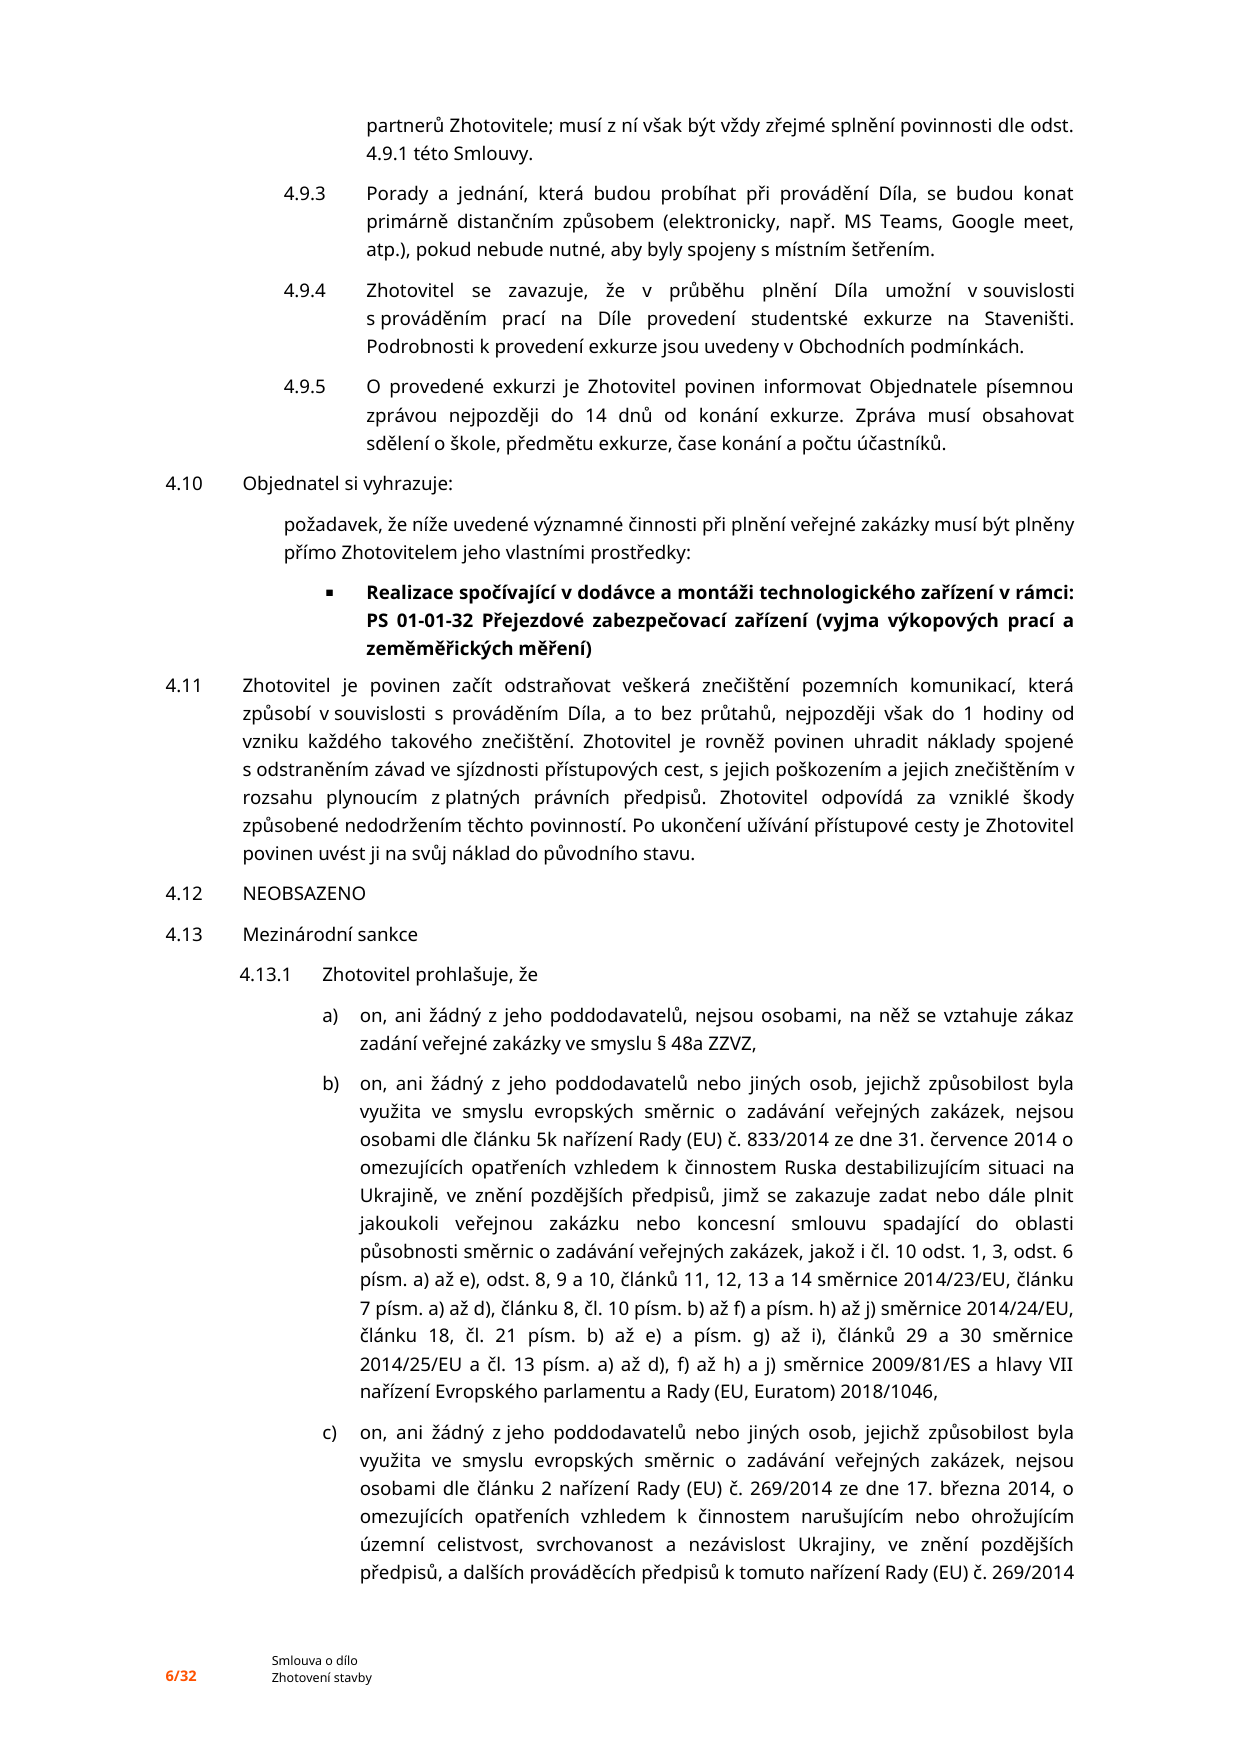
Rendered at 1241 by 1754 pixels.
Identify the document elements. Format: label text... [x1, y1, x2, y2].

list O provedené exkurzi je Zhotovitel povinen informovat Objednatele písemnou zprávou nejpozději do 14 dnů od konání exkurze. Zpráva musí obsahovat sdělení o škole, předmětu exkurze, čase konání a počtu účastníků. [283, 374, 1075, 455]
list on, ani žádný z jeho poddodavatelů, nejsou osobami, na něž se vztahuje zákaz zadání veřejné zakázky ve smyslu § 48a ZZVZ, [322, 1002, 1075, 1056]
list Realizace spočívající v dodávce a montáži technologického zařízení v rámci: PS 01-01-32 Přejezdové zabezpečovací zařízení (vyjma výkopových prací a zeměměřických měření) [325, 579, 1075, 661]
list Zhotovitel prohlašuje, že [239, 962, 1075, 987]
list on, ani žádný z jeho poddodavatelů nebo jiných osob, jejichž způsobilost byla využita ve smyslu evropských směrnic o zadávání veřejných zakázek, nejsou osobami dle článku 5k nařízení Rady (EU) č. 833/2014 ze dne 31. července 2014 o omezujících opatřeních vzhledem k činnostem Ruska destabilizujícím situaci na Ukrajině, ve znění pozdějších předpisů, jimž se zakazuje zadat nebo dále plnit jakoukoli veřejnou zakázku nebo koncesní smlouvu spadající do oblasti působnosti směrnic o zadávání veřejných zakázek, jakož i čl. 10 odst. 1, 3, odst. 6 písm. a) až e), odst. 8, 9 a 10, článků 11, 12, 13 a 14 směrnice 2014/23/EU, článku 7 písm. a) až d), článku 8, čl. 10 písm. b) až f) a písm. h) až j) směrnice 2014/24/EU, článku 18, čl. 21 písm. b) až e) a písm. g) až i), článků 29 a 30 směrnice 2014/25/EU a čl. 13 písm. a) až d), f) až h) a j) směrnice 2009/81/ES a hlavy VII nařízení Evropského parlamentu a Rady (EU, Euratom) 2018/1046, [322, 1071, 1075, 1404]
list Objednatel si vyhrazuje: [165, 470, 1075, 496]
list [322, 1419, 1075, 1585]
list Zhotovitel se zavazuje, že v průběhu plnění Díla umožní v souvislosti s prováděním prací na Díle provedení studentské exkurze na Staveništi. Podrobnosti k provedení exkurze jsou uvedeny v Obchodních podmínkách. [283, 277, 1075, 359]
list Porady a jednání, která budou probíhat při provádění Díla, se budou konat primárně distančním způsobem (elektronicky, např. MS Teams, Google meet, atp.), pokud nebude nutné, aby byly spojeny s místním šetřením. [283, 181, 1075, 262]
list požadavek, že níže uvedené významné činnosti při plnění veřejné zakázky musí být plněny přímo Zhotovitelem jeho vlastními prostředky: [283, 511, 1075, 564]
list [283, 112, 1075, 166]
list Zhotovitel je povinen začít odstraňovat veškerá znečištění pozemních komunikací, která způsobí v souvislosti s prováděním Díla, a to bez průtahů, nejpozději však do 1 hodiny od vzniku každého takového znečištění. Zhotovitel je rovněž povinen uhradit náklady spojené s odstraněním závad ve sjízdnosti přístupových cest, s jejich poškozením a jejich znečištěním v rozsahu plynoucím z platných právních předpisů. Zhotovitel odpovídá za vzniklé škody způsobené nedodržením těchto povinností. Po ukončení užívání přístupové cesty je Zhotovitel povinen uvést ji na svůj náklad do původního stavu. [165, 672, 1075, 866]
list Mezinárodní sankce [165, 921, 1075, 947]
list NEOBSAZENO [165, 881, 1075, 906]
